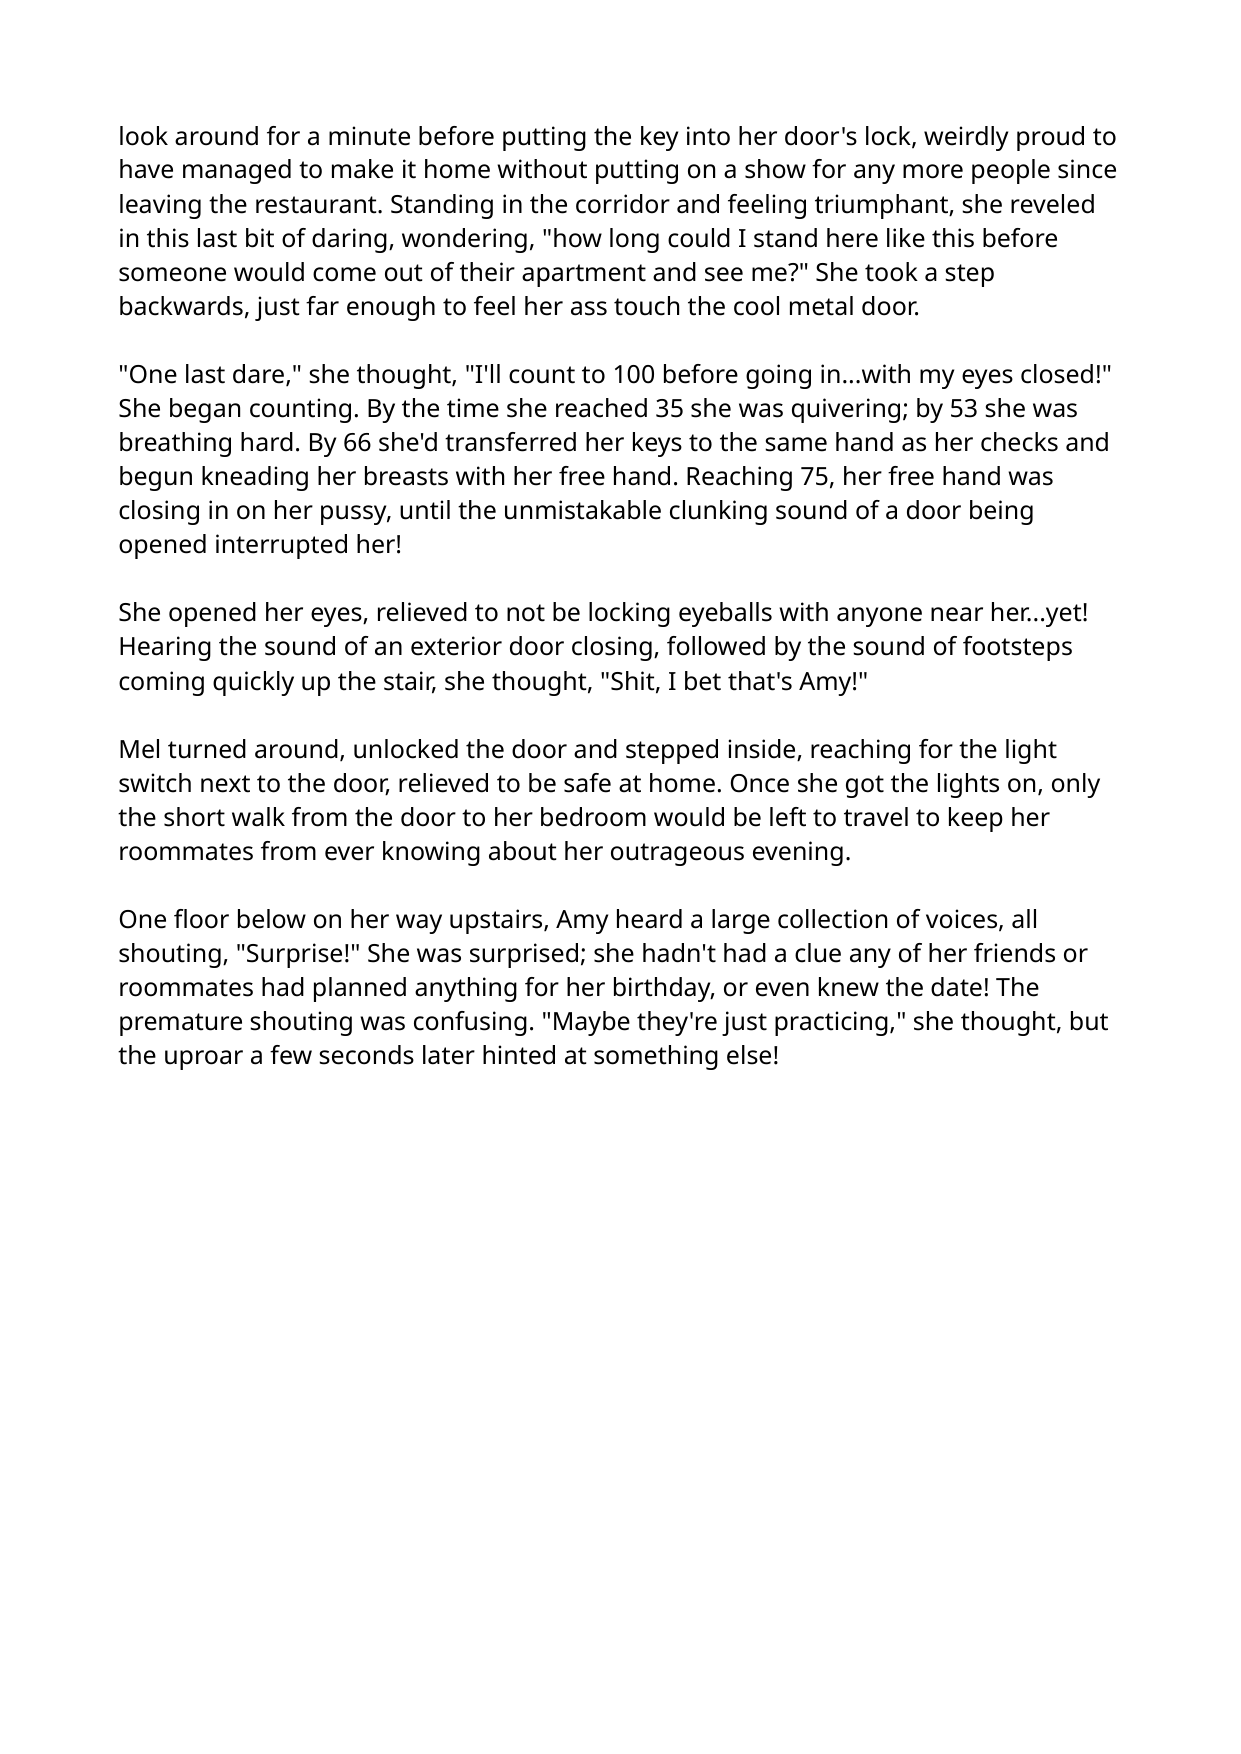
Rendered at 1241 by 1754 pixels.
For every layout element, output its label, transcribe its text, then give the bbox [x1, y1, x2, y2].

text "One last dare," she thought, "I'll count to 100 before going in...with my eyes closed!" She began counting. By the time she reached 35 she was quivering; by 53 she was breathing hard. By 66 she'd transferred her keys to the same hand as her checks and begun kneading her breasts with her free hand. Reaching 75, her free hand was closing in on her pussy, until the unmistakable clunking sound of a door being opened interrupted her! [118, 357, 1122, 561]
text One floor below on her way upstairs, Amy heard a large collection of voices, all shouting, "Surprise!" She was surprised; she hadn't had a clue any of her friends or roommates had planned anything for her birthday, or even knew the date! The premature shouting was confusing. "Maybe they're just practicing," she thought, but the uproar a few seconds later hinted at something else! [118, 902, 1122, 1072]
text She opened her eyes, relieved to not be locking eyeballs with anyone near her...yet! Hearing the sound of an exterior door closing, followed by the sound of footsteps coming quickly up the stair, she thought, "Shit, I bet that's Amy!" [118, 595, 1122, 697]
text Mel turned around, unlocked the door and stepped inside, reaching for the light switch next to the door, relieved to be safe at home. Once she got the lights on, only the short walk from the door to her bedroom would be left to travel to keep her roommates from ever knowing about her outrageous evening. [118, 731, 1122, 867]
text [118, 118, 1122, 322]
